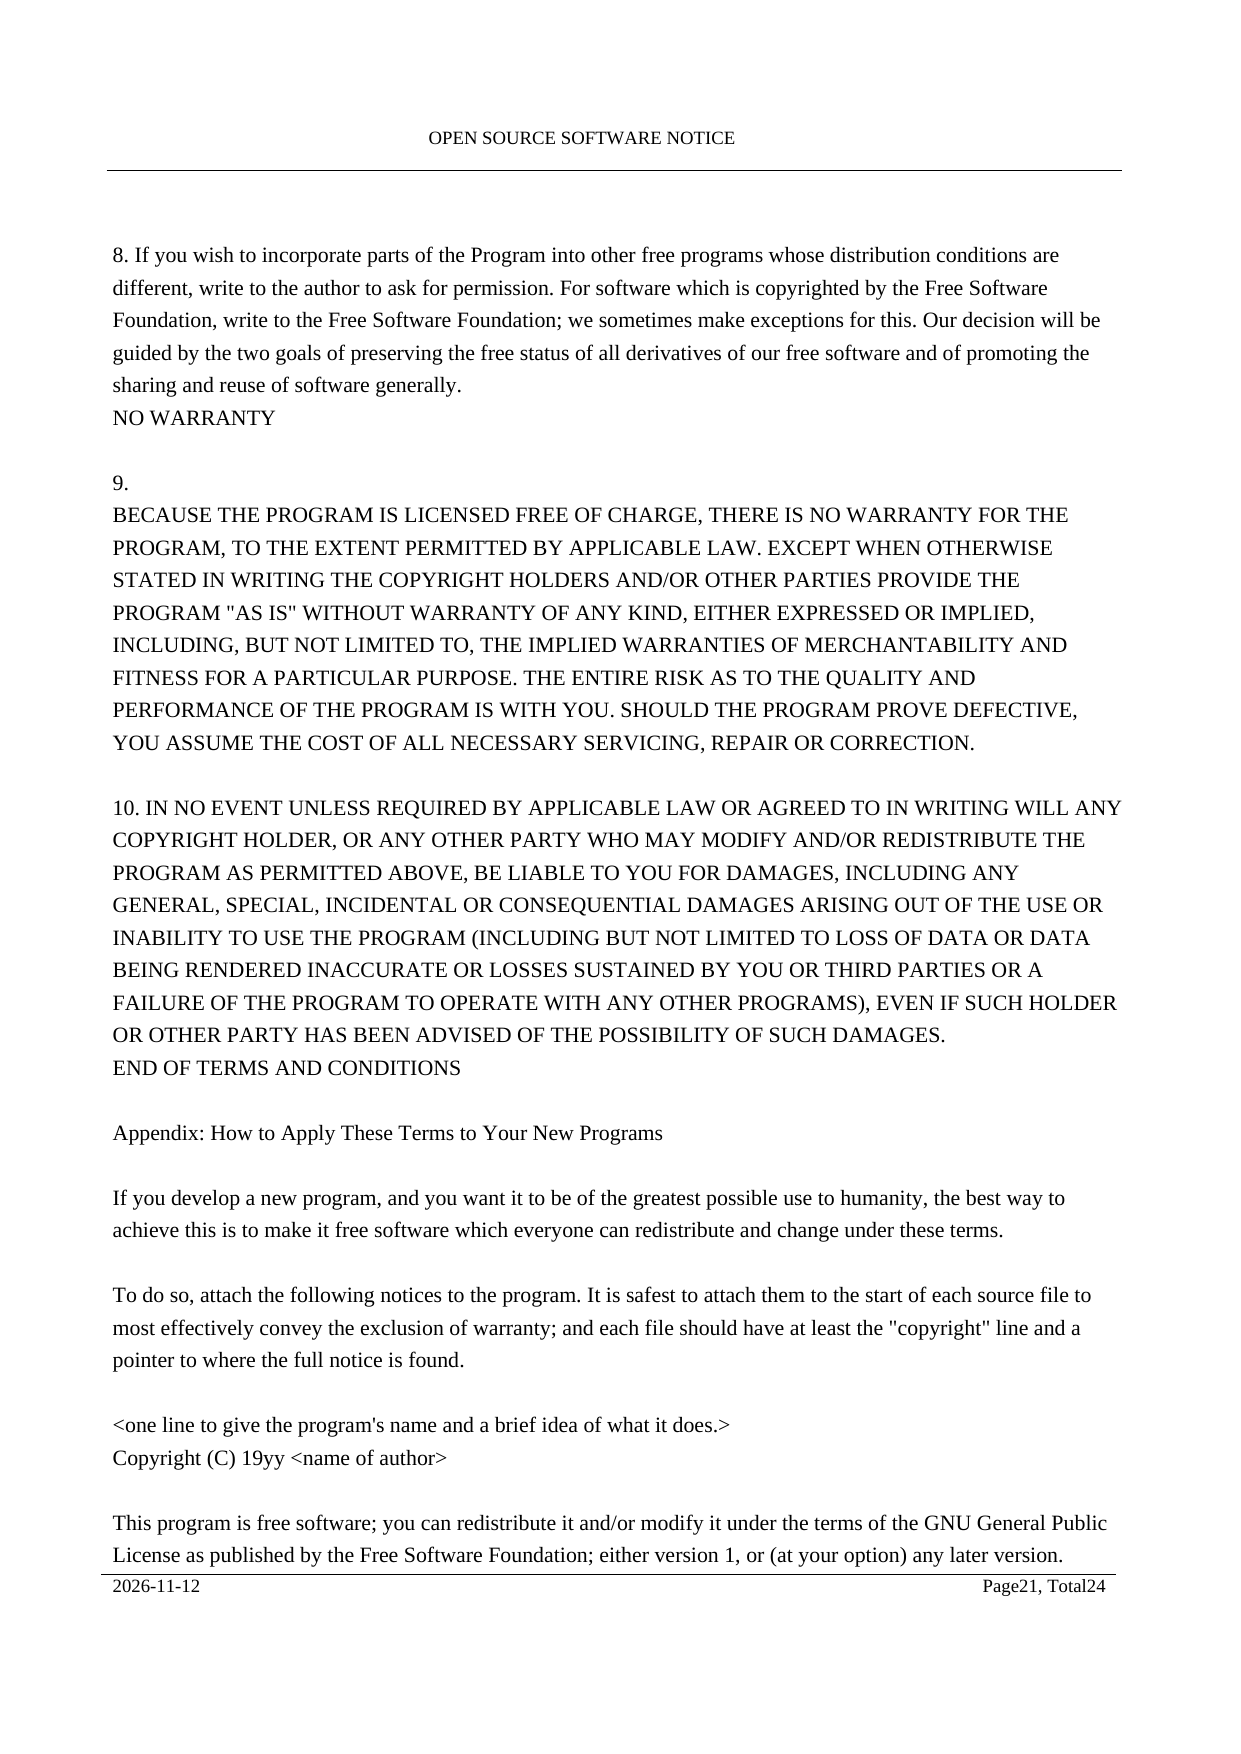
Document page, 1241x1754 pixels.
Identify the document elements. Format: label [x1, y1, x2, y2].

text [112, 206, 1128, 1571]
